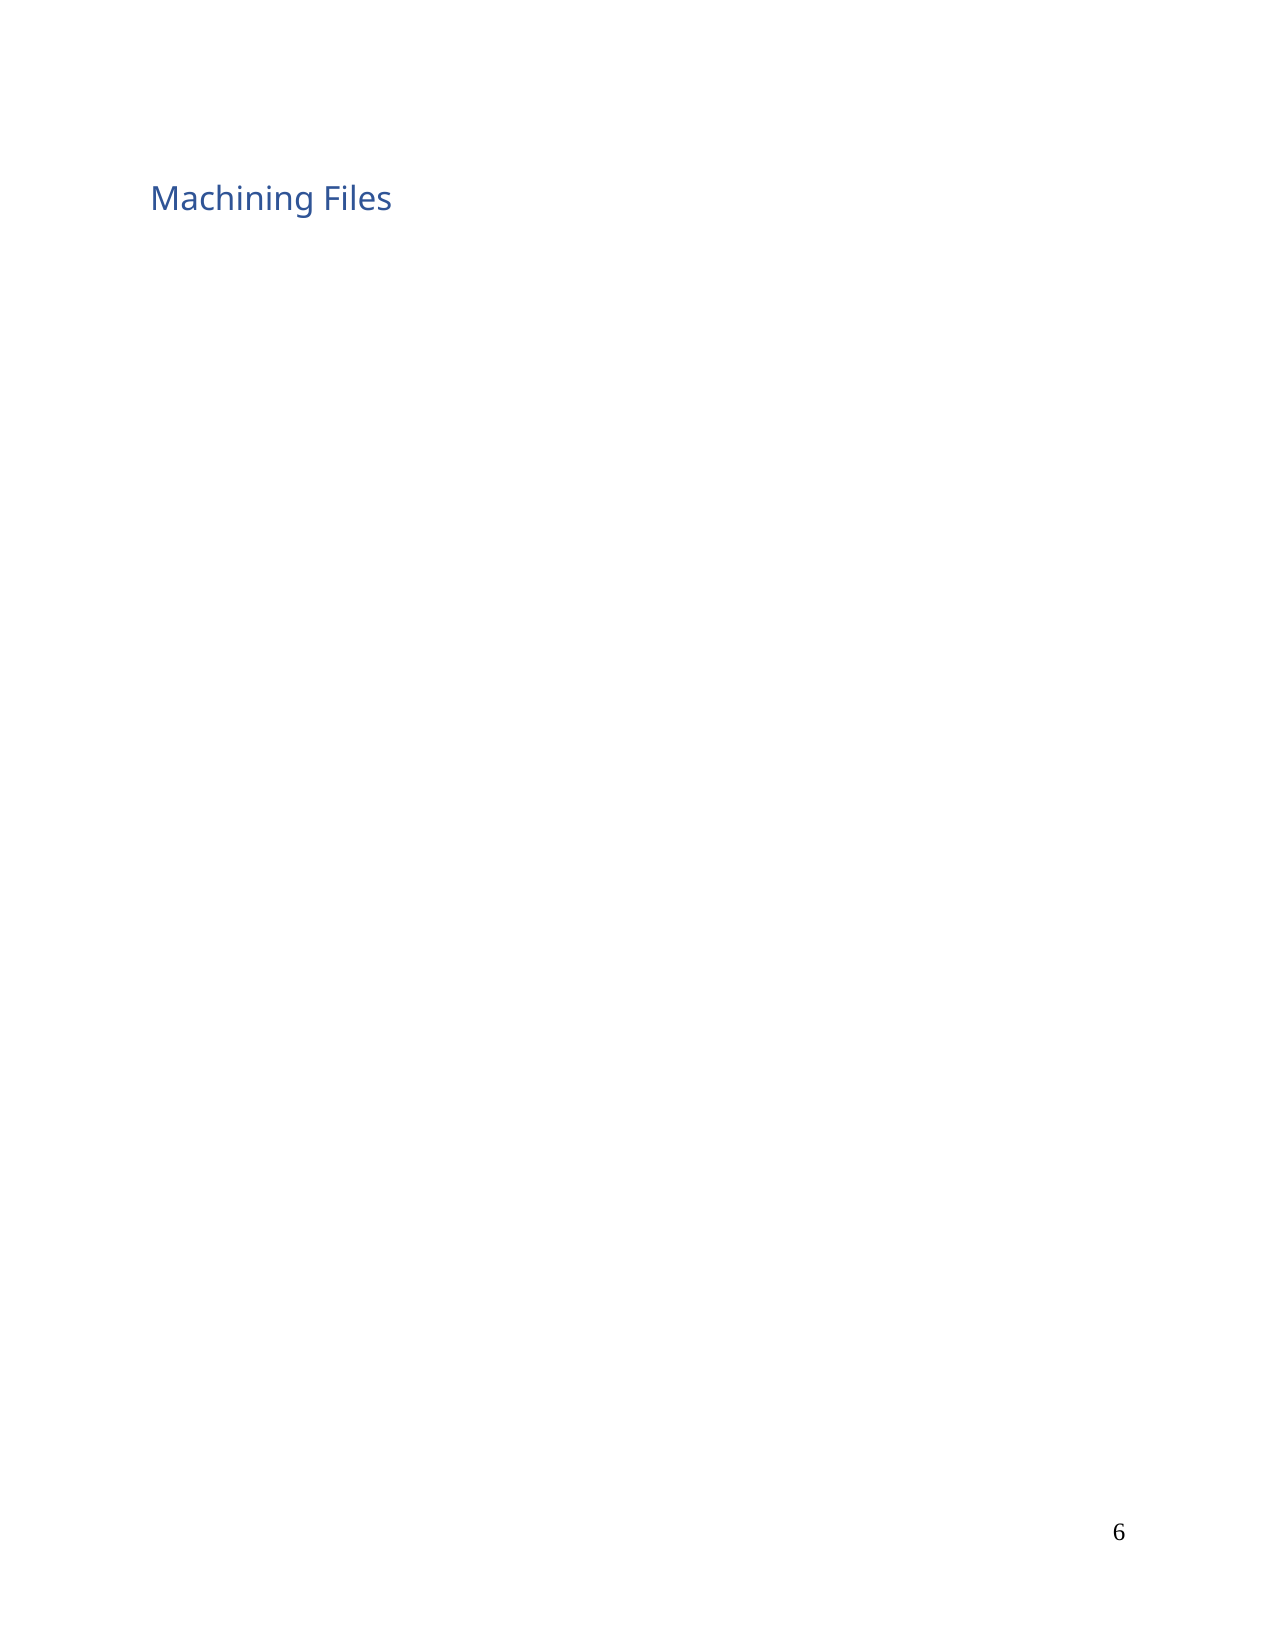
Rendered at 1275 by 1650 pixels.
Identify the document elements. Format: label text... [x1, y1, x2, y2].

subtitle Machining Files [150, 175, 1125, 220]
